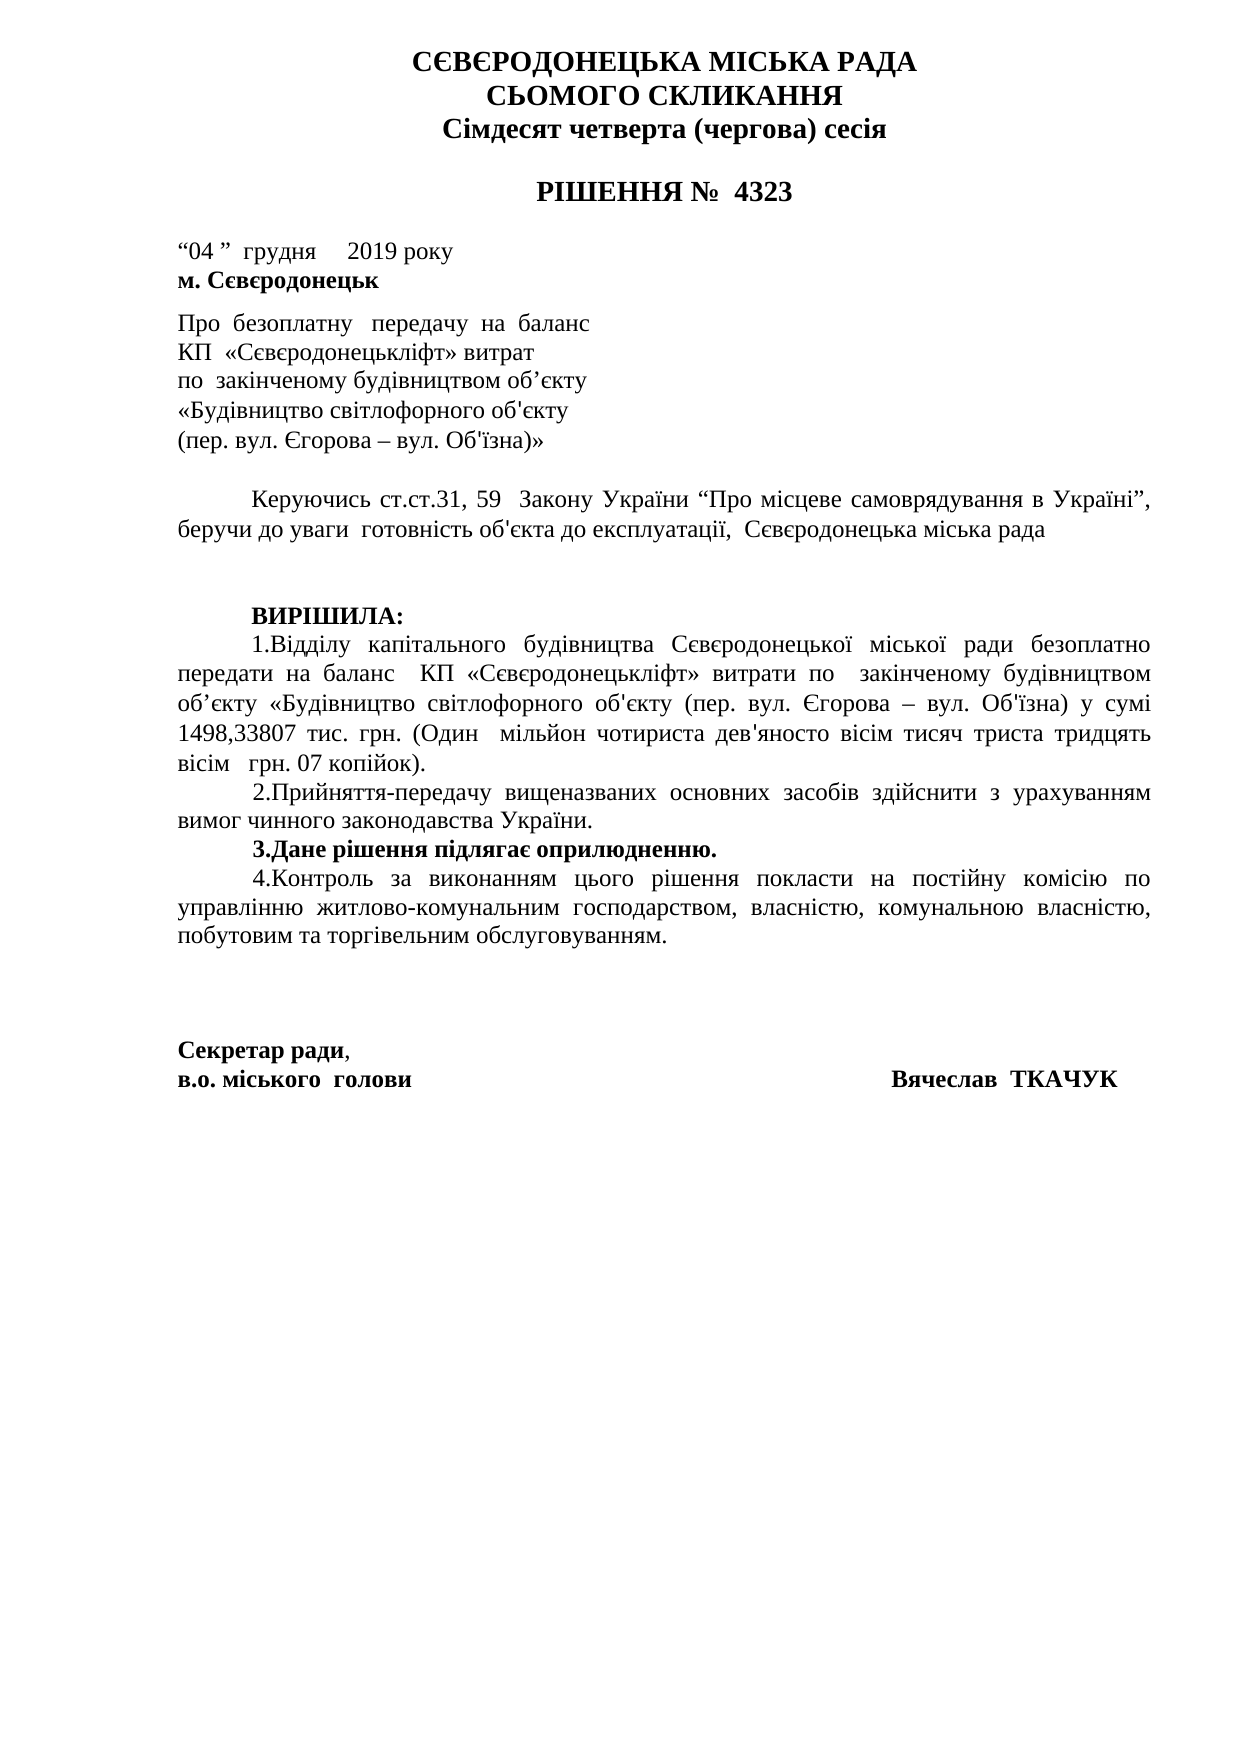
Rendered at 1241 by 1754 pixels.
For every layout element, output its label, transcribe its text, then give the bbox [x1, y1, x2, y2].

text СЄВЄРОДОНЕЦЬКА МІСЬКА РАДА [177, 44, 1152, 78]
text по закінченому будівництвом об’єкту [177, 365, 1152, 394]
text Про безоплатну передачу на баланс [177, 308, 1152, 337]
text в.о. міського голови Вячеслав ТКАЧУК [177, 1064, 1152, 1093]
text 2.Прийняття-передачу вищеназваних основних засобів здійснити з урахуванням вимог чинного законодавства України. [177, 777, 1152, 834]
text (пер. вул. Єгорова – вул. Об'їзна)» [177, 425, 1152, 455]
text Секретар ради, [177, 1036, 1152, 1064]
text “04 ” грудня 2019 року [177, 236, 1152, 265]
text Сімдесят четверта (чергова) сесія [177, 111, 1152, 145]
text КП «Сєвєродонецькліфт» витрат [177, 337, 1152, 365]
text 1.Відділу капітального будівництва Сєвєродонецької міської ради безоплатно передати на баланс КП «Сєвєродонецькліфт» витрати по закінченому будівництвом об’єкту «Будівництво світлофорного об'єкту (пер. вул. Єгорова – вул. Об'їзна) у сумі 1498,33807 тис. грн. (Один мільйон чотириста дев'яносто вісім тисяч триста тридцять вісім грн. 07 копійок). [177, 629, 1152, 777]
text ВИРІШИЛА: [177, 601, 1152, 629]
text Керуючись ст.ст.31, 59 Закону України “Про місцеве самоврядування в Україні”, беручи до уваги готовність об'єкта до експлуатації, Сєвєродонецька міська рада [177, 484, 1152, 543]
text «Будівництво світлофорного об'єкту [177, 394, 1152, 425]
text РІШЕННЯ № 4323 [177, 174, 1152, 207]
text 3.Дане рішення підлягає оприлюдненню. [177, 834, 1152, 863]
text 4.Контроль за виконанням цього рішення покласти на постійну комісію по управлінню житлово-комунальним господарством, власністю, комунальною власністю, побутовим та торгівельним обслуговуванням. [177, 863, 1152, 949]
text м. Сєвєродонецьк [177, 265, 1152, 293]
text СЬОМОГО СКЛИКАННЯ [177, 78, 1152, 111]
